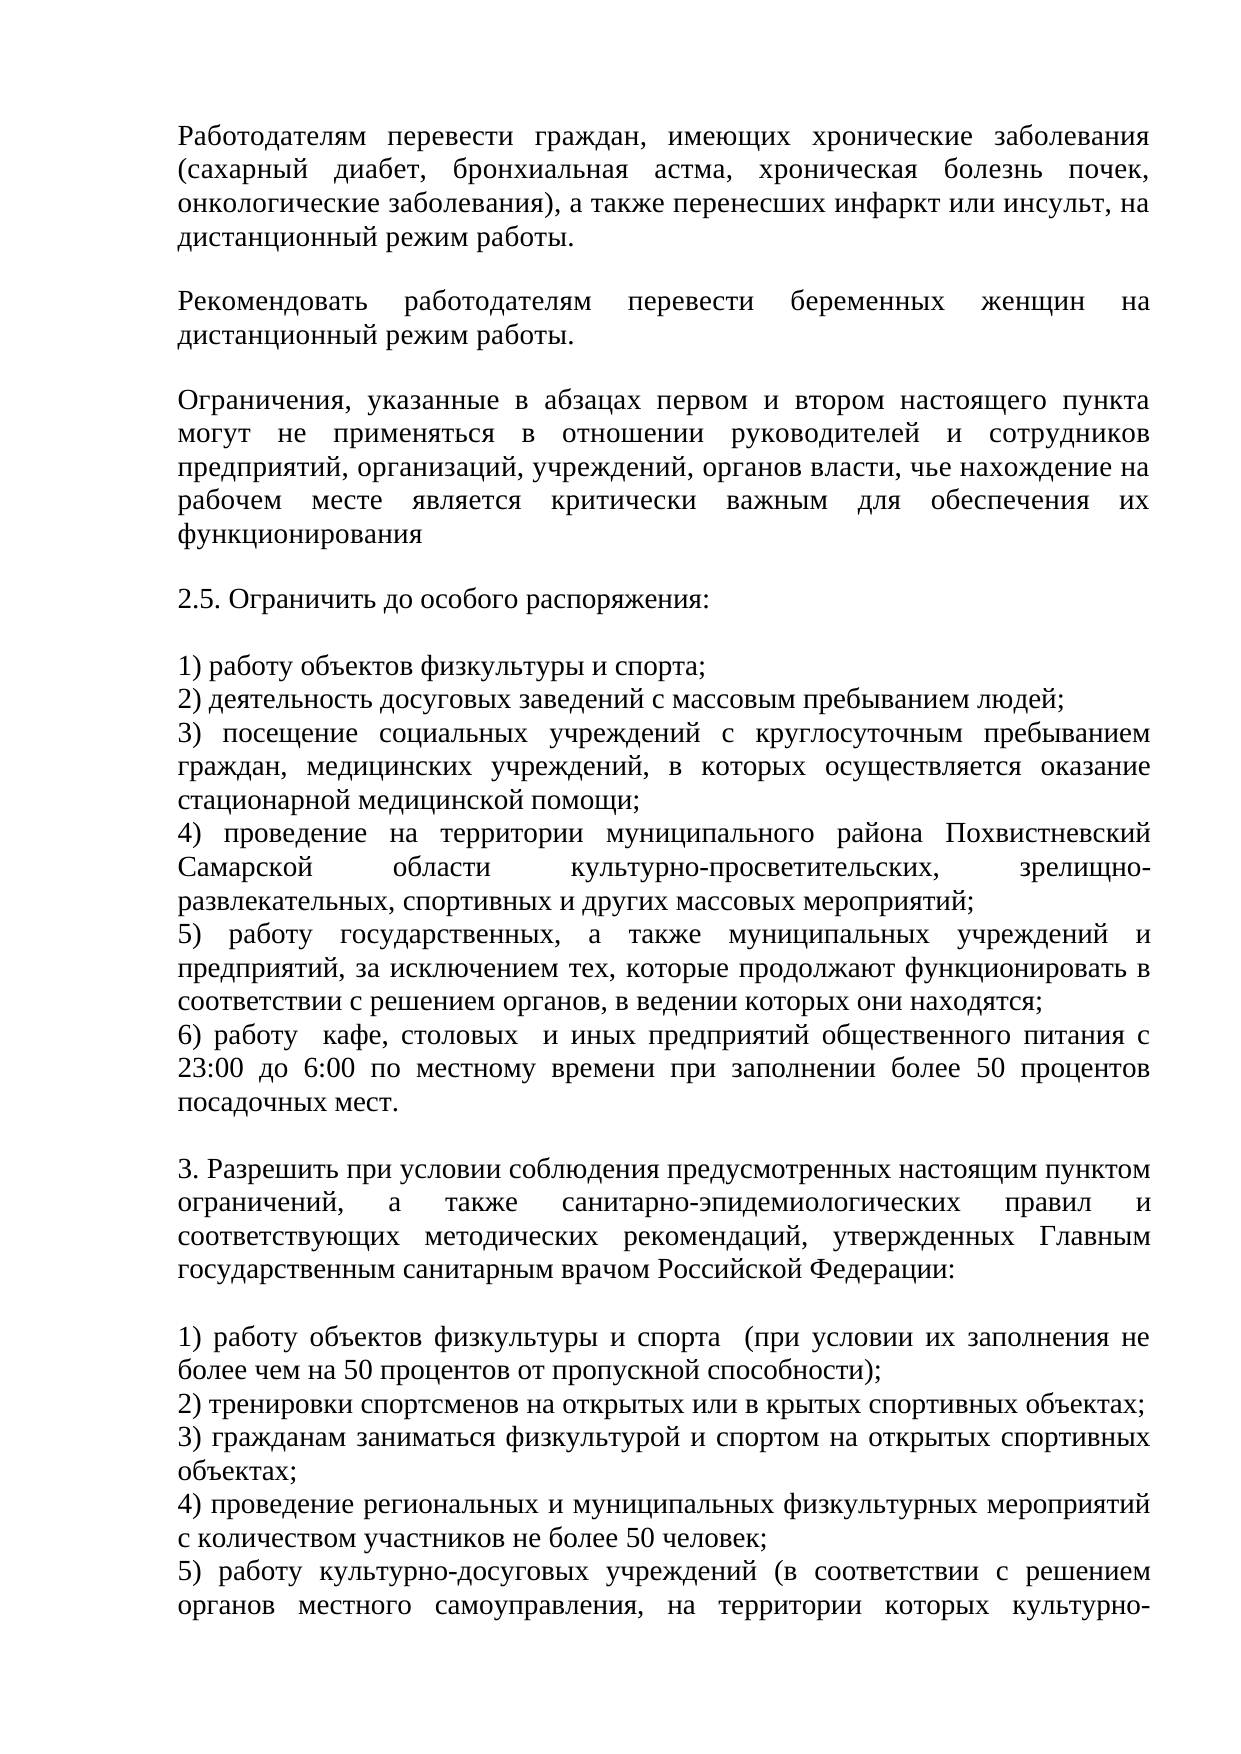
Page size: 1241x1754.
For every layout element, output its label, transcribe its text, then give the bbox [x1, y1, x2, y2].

text 3) посещение социальных учреждений с круглосуточным пребыванием граждан, медицинских учреждений, в которых осуществляется оказание стационарной медицинской помощи; [177, 715, 1152, 816]
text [177, 1553, 1152, 1621]
text 4) проведение региональных и муниципальных физкультурных мероприятий с количеством участников не более 50 человек; [177, 1486, 1152, 1553]
text 6) работу кафе, столовых и иных предприятий общественного питания с 23:00 до 6:00 по местному времени при заполнении более 50 процентов посадочных мест. [177, 1017, 1152, 1117]
text 3) гражданам заниматься физкультурой и спортом на открытых спортивных объектах; [177, 1419, 1152, 1486]
text 1) работу объектов физкультуры и спорта; [177, 648, 1152, 681]
text Ограничения, указанные в абзацах первом и втором настоящего пункта могут не применяться в отношении руководителей и сотрудников предприятий, организаций, учреждений, органов власти, чье нахождение на рабочем месте является критически важным для обеспечения их функционирования [177, 382, 1152, 549]
text 3. Разрешить при условии соблюдения предусмотренных настоящим пунктом ограничений, а также санитарно-эпидемиологических правил и соответствующих методических рекомендаций, утвержденных Главным государственным санитарным врачом Российской Федерации: [177, 1151, 1152, 1285]
text Работодателям перевести граждан, имеющих хронические заболевания (сахарный диабет, бронхиальная астма, хроническая болезнь почек, онкологические заболевания), а также перенесших инфаркт или инсульт, на дистанционный режим работы. [177, 118, 1152, 252]
text 2) тренировки спортсменов на открытых или в крытых спортивных объектах; [177, 1386, 1152, 1419]
text 5) работу государственных, а также муниципальных учреждений и предприятий, за исключением тех, которые продолжают функционировать в соответствии с решением органов, в ведении которых они находятся; [177, 916, 1152, 1017]
text 2) деятельность досуговых заведений с массовым пребыванием людей; [177, 681, 1152, 715]
text 1) работу объектов физкультуры и спорта (при условии их заполнения не более чем на 50 процентов от пропускной способности); [177, 1319, 1152, 1386]
text Рекомендовать работодателям перевести беременных женщин на дистанционный режим работы. [177, 283, 1152, 351]
text 4) проведение на территории муниципального района Похвистневский Самарской области культурно-просветительских, зрелищно-развлекательных, спортивных и других массовых мероприятий; [177, 816, 1152, 916]
text 2.5. Ограничить до особого распоряжения: [177, 581, 1152, 614]
